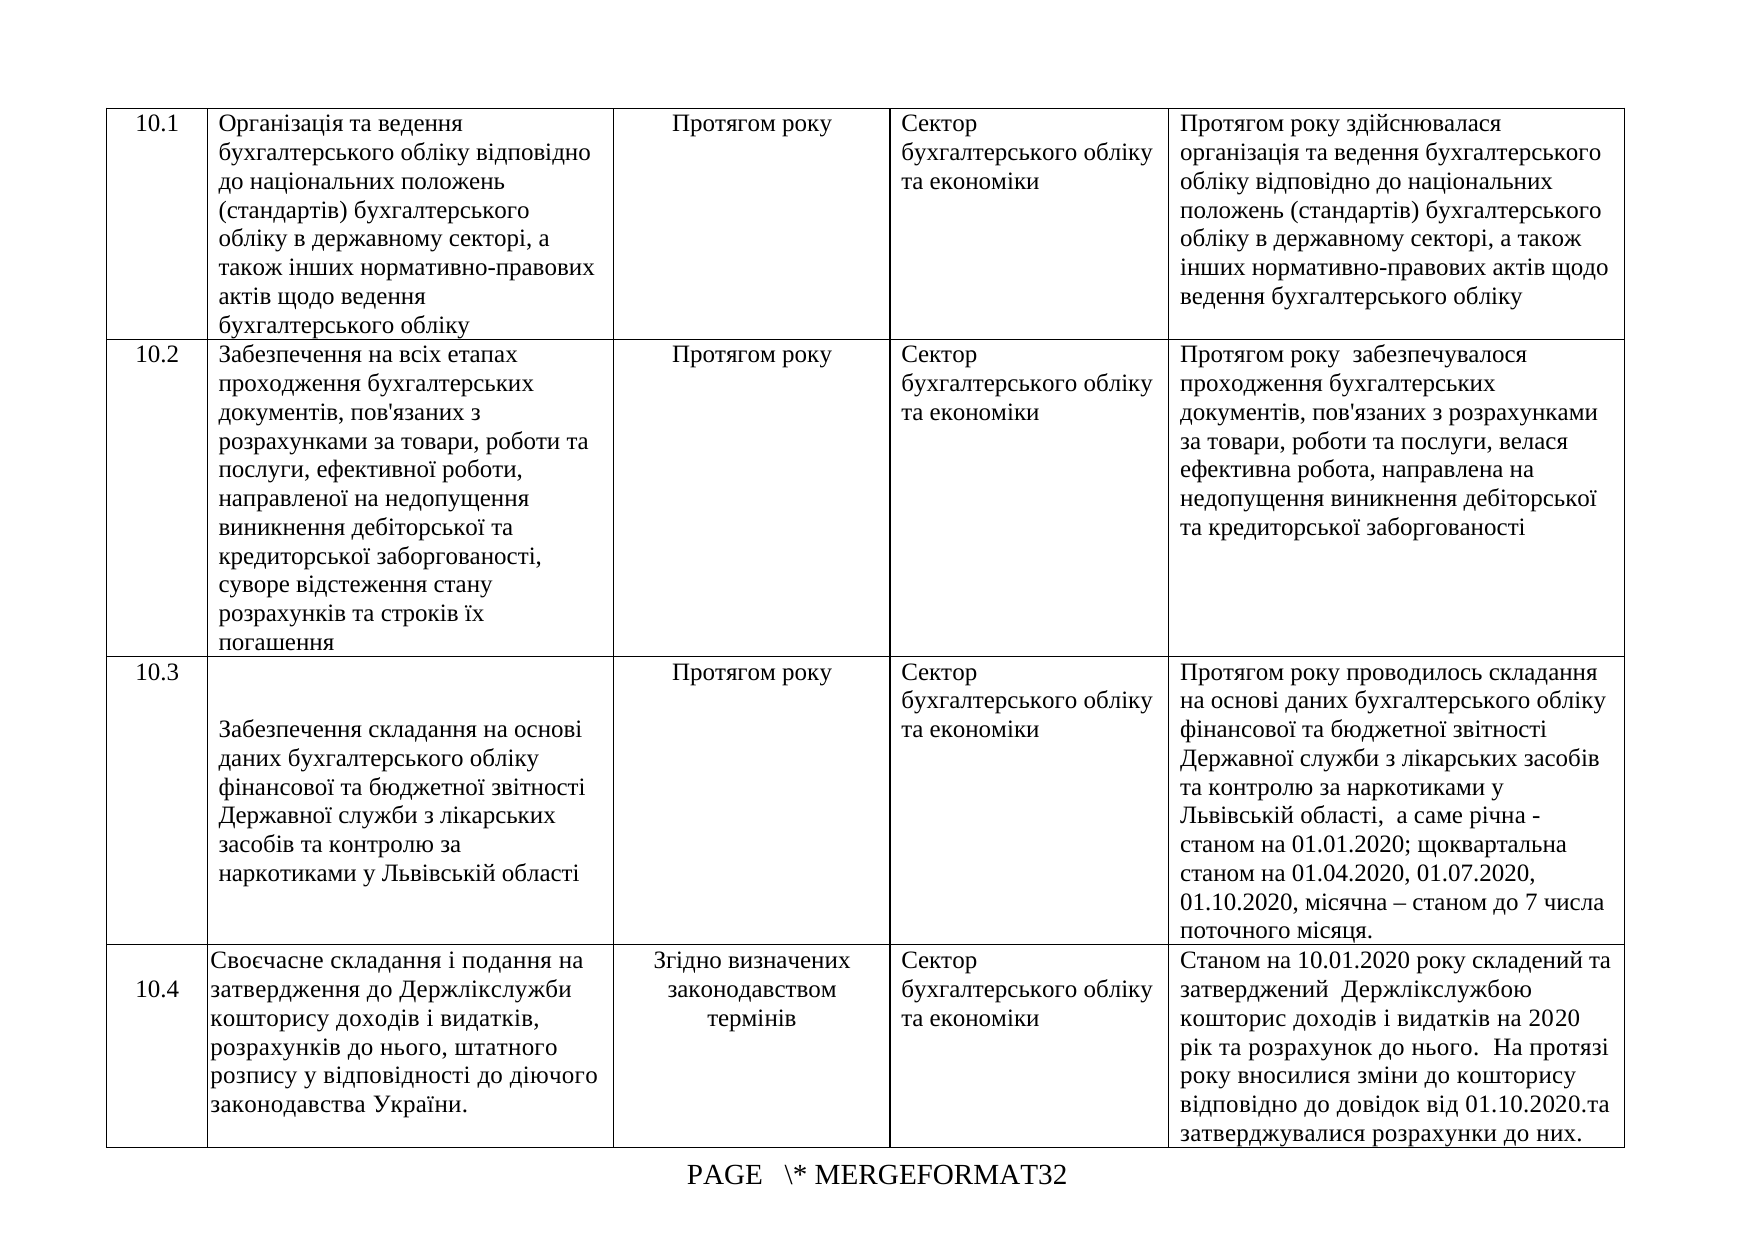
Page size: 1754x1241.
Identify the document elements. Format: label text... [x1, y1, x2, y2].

table_cell Протягом року [614, 109, 889, 338]
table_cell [891, 945, 1168, 1147]
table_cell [1169, 945, 1624, 1147]
table_cell 10.3 [107, 657, 207, 944]
table_cell Протягом року [614, 340, 889, 656]
table_cell Організація та ведення бухгалтерського обліку відповідно до національних положень (стандартів) бухгалтерського обліку в державному секторі, а також інших нормативно-правових актів щодо ведення бухгалтерського обліку [208, 109, 613, 338]
table_cell Сектор бухгалтерського обліку та економіки [891, 340, 1168, 656]
table_cell 10.1 [107, 109, 207, 338]
table_cell Протягом року проводилось складання на основі даних бухгалтерського обліку фінансової та бюджетної звітності Державної служби з лікарських засобів та контролю за наркотиками у Львівській області, а саме річна - станом на 01.01.2020; щоквартальна станом на 01.04.2020, 01.07.2020, 01.10.2020, місячна – станом до 7 числа поточного місяця. [1169, 657, 1624, 944]
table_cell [614, 945, 889, 1147]
table_cell 10.4 [107, 945, 207, 1147]
table_cell Забезпечення складання на основі даних бухгалтерського обліку фінансової та бюджетної звітності Державної служби з лікарських засобів та контролю за наркотиками у Львівській області [208, 657, 613, 944]
table_cell Забезпечення на всіх етапах проходження бухгалтерських документів, пов'язаних з розрахунками за товари, роботи та послуги, ефективної роботи, направленої на недопущення виникнення дебіторської та кредиторської заборгованості, суворе відстеження стану розрахунків та строків їх погашення [208, 340, 613, 656]
table_cell Протягом року [614, 657, 889, 944]
table_cell Сектор бухгалтерського обліку та економіки [891, 109, 1168, 338]
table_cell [208, 945, 613, 1147]
table_cell Протягом року здійснювалася організація та ведення бухгалтерського обліку відповідно до національних положень (стандартів) бухгалтерського обліку в державному секторі, а також інших нормативно-правових актів щодо ведення бухгалтерського обліку [1169, 109, 1624, 338]
table_cell 10.2 [107, 340, 207, 656]
table_cell Сектор бухгалтерського обліку та економіки [891, 657, 1168, 944]
table_cell Протягом року забезпечувалося проходження бухгалтерських документів, пов'язаних з розрахунками за товари, роботи та послуги, велася ефективна робота, направлена на недопущення виникнення дебіторської та кредиторської заборгованості [1169, 340, 1624, 656]
